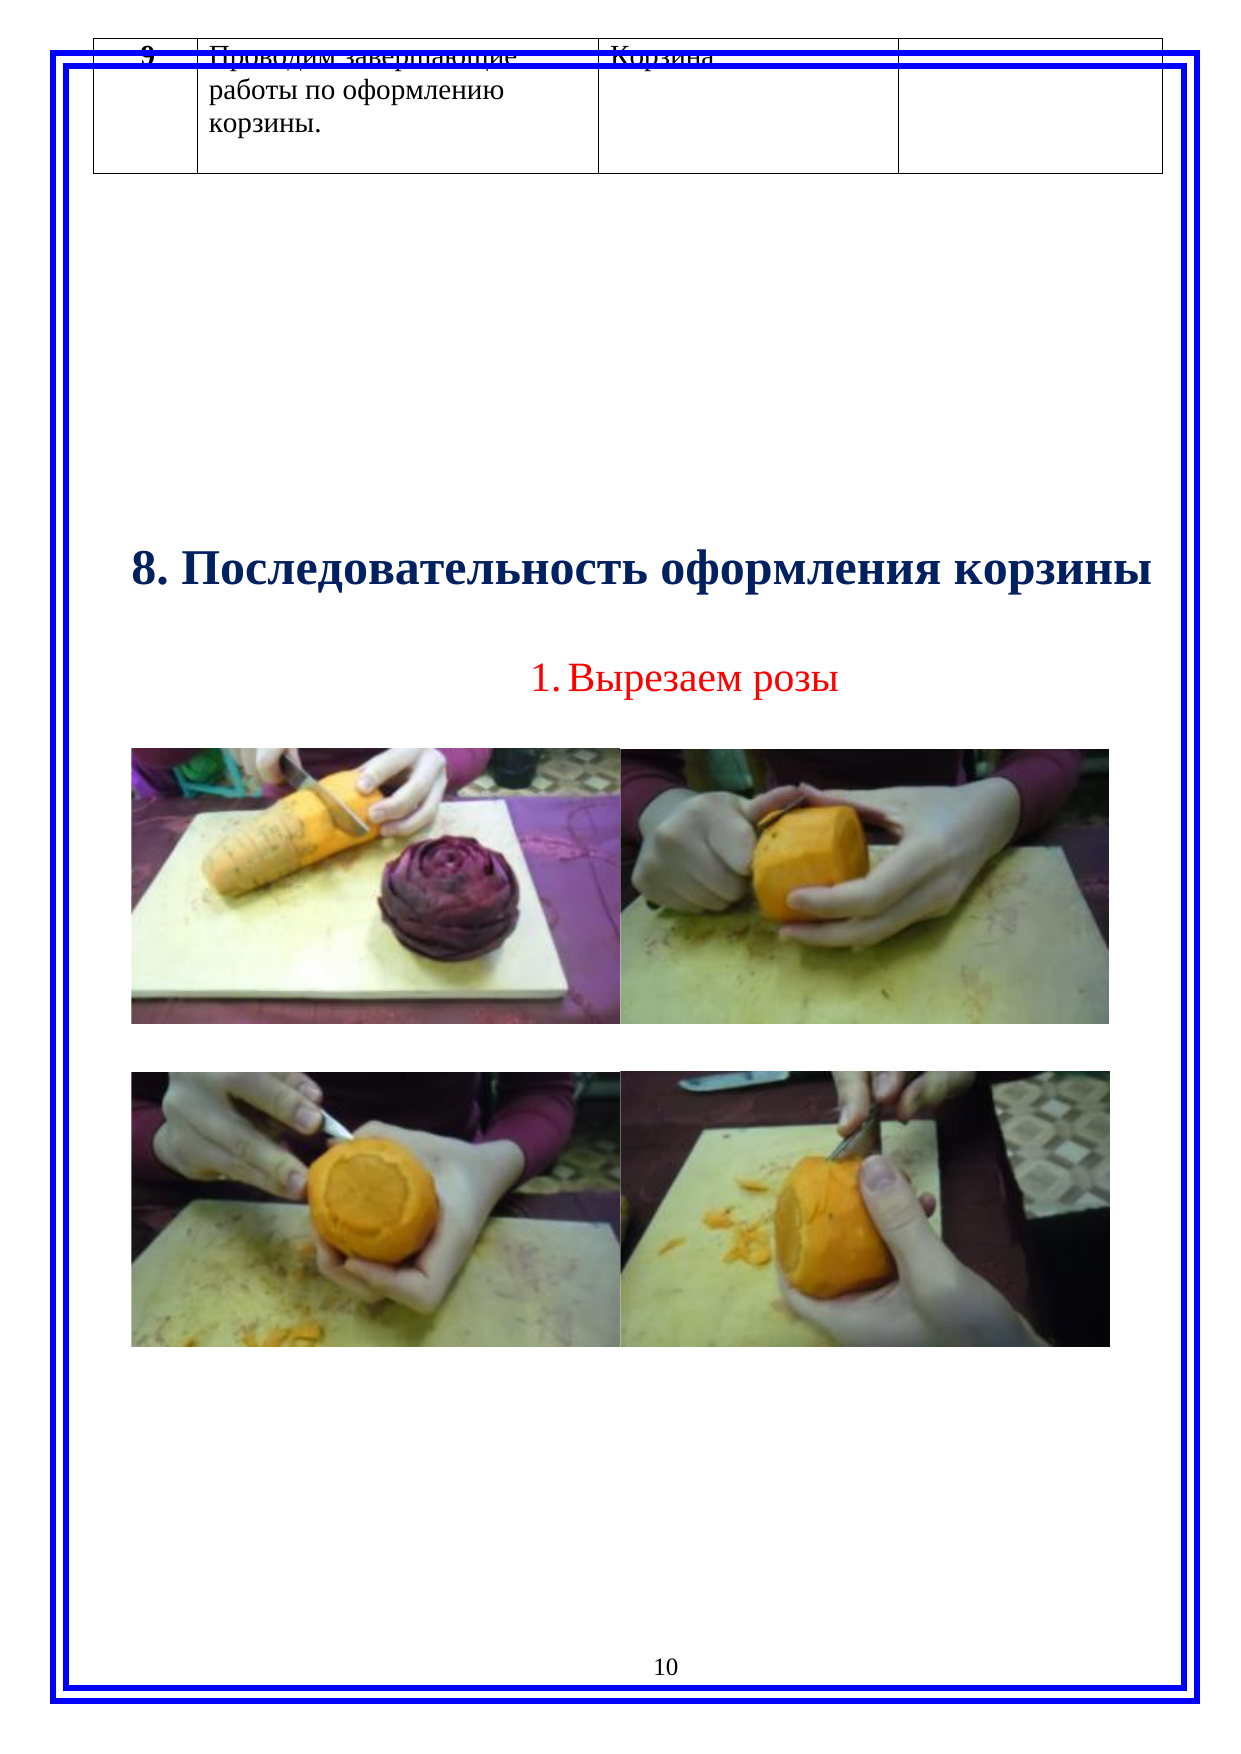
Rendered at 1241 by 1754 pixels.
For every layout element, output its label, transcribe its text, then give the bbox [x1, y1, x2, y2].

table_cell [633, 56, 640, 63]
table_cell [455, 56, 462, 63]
table_cell Корзина [599, 69, 898, 173]
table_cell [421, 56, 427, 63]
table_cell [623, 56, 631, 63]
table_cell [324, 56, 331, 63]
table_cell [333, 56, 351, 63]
picture [131, 1071, 1110, 1347]
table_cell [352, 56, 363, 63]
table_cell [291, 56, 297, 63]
table_cell 9 [94, 69, 197, 173]
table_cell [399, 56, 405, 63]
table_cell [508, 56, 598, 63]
picture [131, 748, 1109, 1024]
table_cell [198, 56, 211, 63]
table_cell Проводим завершающие работы по оформлению корзины. [198, 69, 598, 173]
text 8. Последовательность оформления корзины [131, 538, 1181, 595]
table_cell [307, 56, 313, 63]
table_cell [899, 39, 1162, 50]
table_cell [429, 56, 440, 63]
table_cell [899, 56, 1162, 63]
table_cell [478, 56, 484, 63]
table_cell [899, 69, 1162, 173]
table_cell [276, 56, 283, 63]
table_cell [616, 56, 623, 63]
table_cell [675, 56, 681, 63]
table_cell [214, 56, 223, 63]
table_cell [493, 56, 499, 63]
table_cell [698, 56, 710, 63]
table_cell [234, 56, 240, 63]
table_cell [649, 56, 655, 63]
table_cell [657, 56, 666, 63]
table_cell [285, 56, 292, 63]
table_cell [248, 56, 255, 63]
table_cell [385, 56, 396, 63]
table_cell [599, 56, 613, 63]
list Вырезаем розы [169, 653, 1181, 701]
